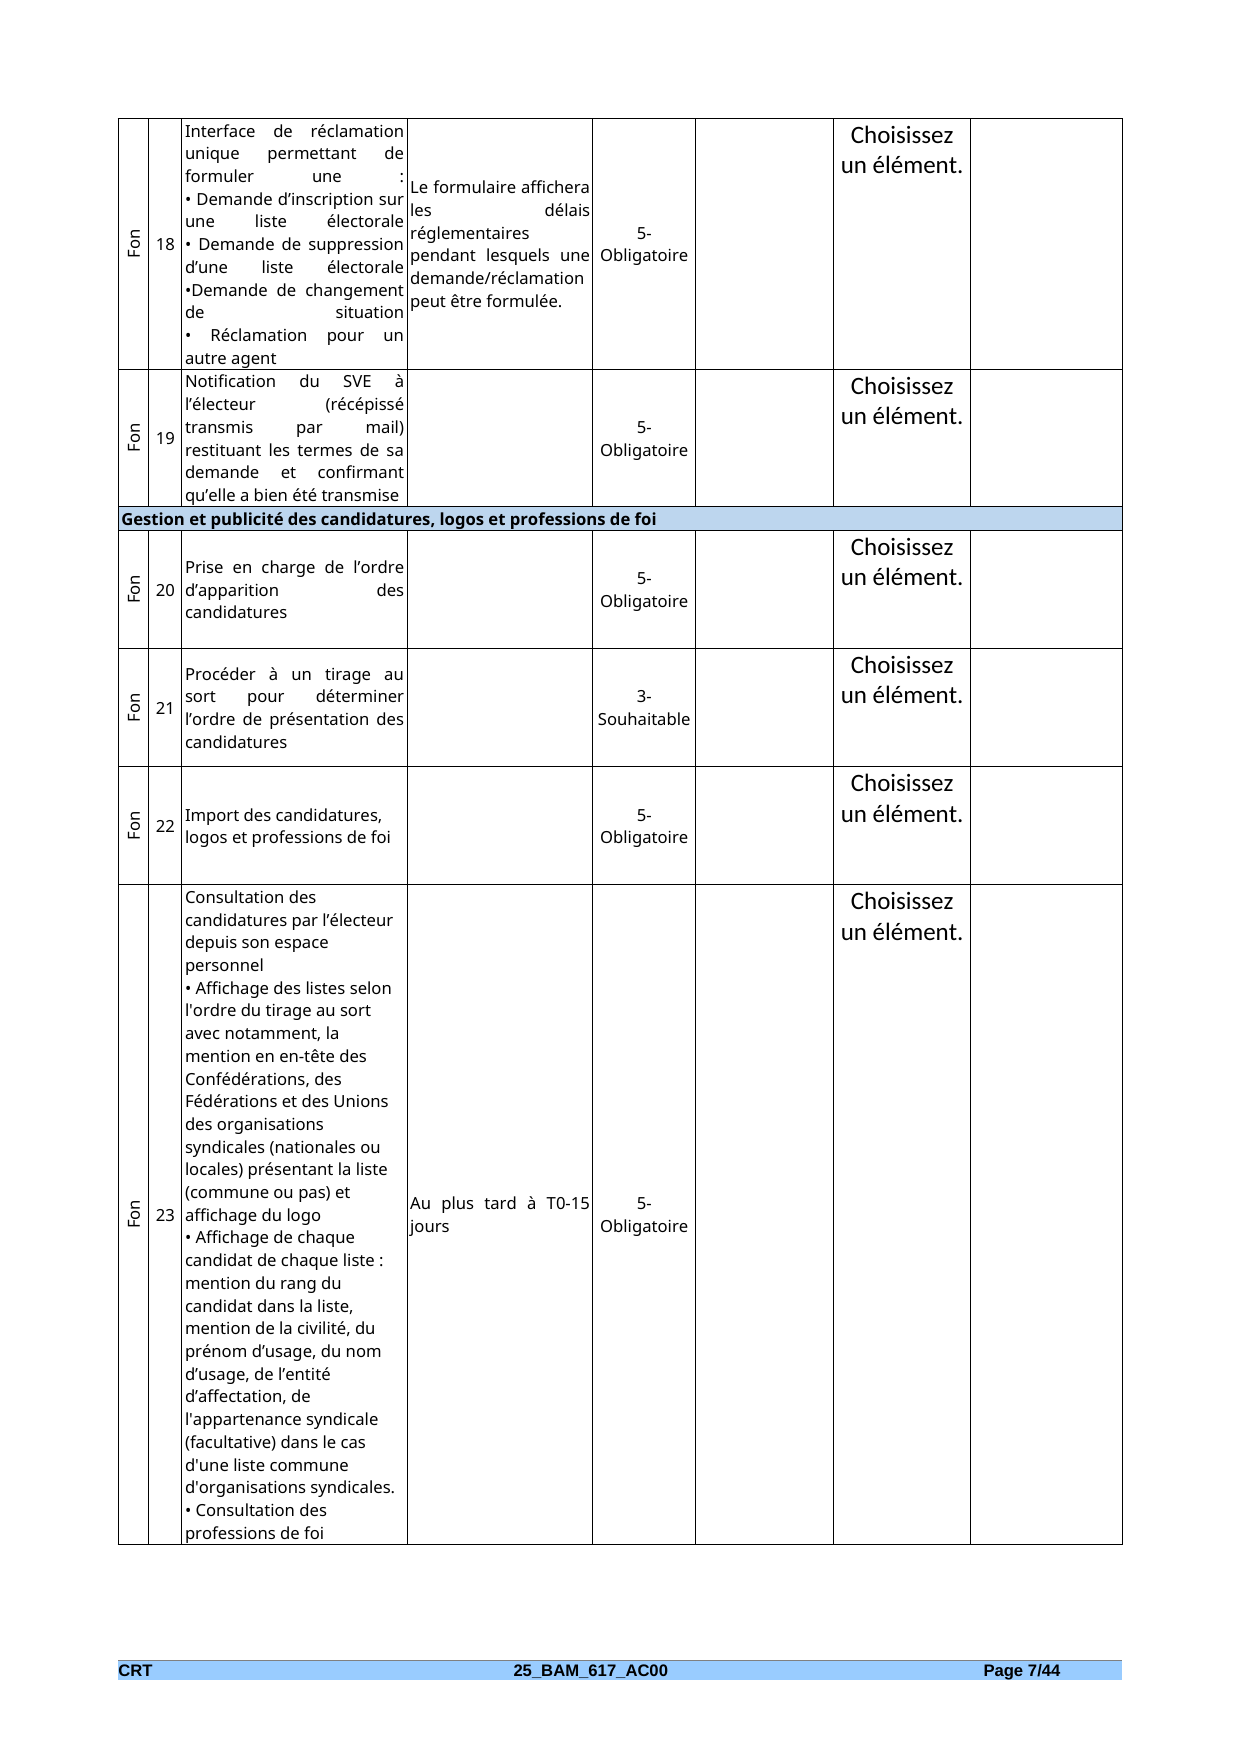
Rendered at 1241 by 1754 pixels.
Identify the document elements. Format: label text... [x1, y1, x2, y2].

table_cell 18 [149, 119, 181, 369]
table_cell 3- Souhaitable [593, 649, 695, 766]
table_cell [971, 370, 1122, 506]
table_cell [408, 531, 592, 648]
table_cell 5- Obligatoire [593, 531, 695, 648]
table_cell [696, 531, 833, 648]
table_cell Procéder à un tirage au sort pour déterminer l’ordre de présentation des candidatures [182, 649, 407, 766]
table_cell Fon [119, 885, 148, 1544]
table_cell 23 [149, 885, 181, 1544]
table_cell [971, 885, 1122, 1544]
table_cell Fon [119, 649, 148, 766]
table_cell Au plus tard à T0-15 jours [408, 885, 592, 1544]
table_cell Gestion et publicité des candidatures, logos et professions de foi [119, 507, 1122, 530]
table_cell Import des candidatures, logos et professions de foi [182, 767, 407, 884]
table_cell 5- Obligatoire [593, 885, 695, 1544]
table_cell Consultation des candidatures par l’électeur depuis son espace personnel • Affichage des listes selon l'ordre du tirage au sort avec notamment, la mention en en-tête des Confédérations, des Fédérations et des Unions des organisations syndicales (nationales ou locales) présentant la liste (commune ou pas) et affichage du logo • Affichage de chaque candidat de chaque liste : mention du rang du candidat dans la liste, mention de la civilité, du prénom d’usage, du nom d’usage, de l’entité d’affectation, de l'appartenance syndicale (facultative) dans le cas d'une liste commune d'organisations syndicales. • Consultation des professions de foi [182, 885, 407, 1544]
table_cell Interface de réclamation unique permettant de formuler une : • Demande d’inscription sur une liste électorale • Demande de suppression d’une liste électorale •Demande de changement de situation • Réclamation pour un autre agent [182, 119, 407, 369]
table_cell 22 [149, 767, 181, 884]
table_cell [971, 119, 1122, 369]
table_cell 5- Obligatoire [593, 370, 695, 506]
table_cell [971, 649, 1122, 766]
table_cell 5- Obligatoire [593, 119, 695, 369]
table_cell Fon [119, 531, 148, 648]
table_cell 21 [149, 649, 181, 766]
table_cell [696, 370, 833, 506]
table_cell [696, 885, 833, 1544]
table_cell [696, 767, 833, 884]
table_cell [408, 767, 592, 884]
table_cell Le formulaire affichera les délais réglementaires pendant lesquels une demande/réclamation peut être formulée. [408, 119, 592, 369]
table_cell Notification du SVE à l’électeur (récépissé transmis par mail) restituant les termes de sa demande et confirmant qu’elle a bien été transmise [182, 370, 407, 506]
table_cell Fon [119, 119, 148, 369]
table_cell [971, 767, 1122, 884]
table_cell Fon [119, 370, 148, 506]
table_cell 20 [149, 531, 181, 648]
table_cell [408, 649, 592, 766]
table_cell [971, 531, 1122, 648]
table_cell Prise en charge de l’ordre d’apparition des candidatures [182, 531, 407, 648]
table_cell 5- Obligatoire [593, 767, 695, 884]
table_cell 19 [149, 370, 181, 506]
table_cell [696, 649, 833, 766]
table_cell [696, 119, 833, 369]
table_cell [408, 370, 592, 506]
table_cell Fon [119, 767, 148, 884]
